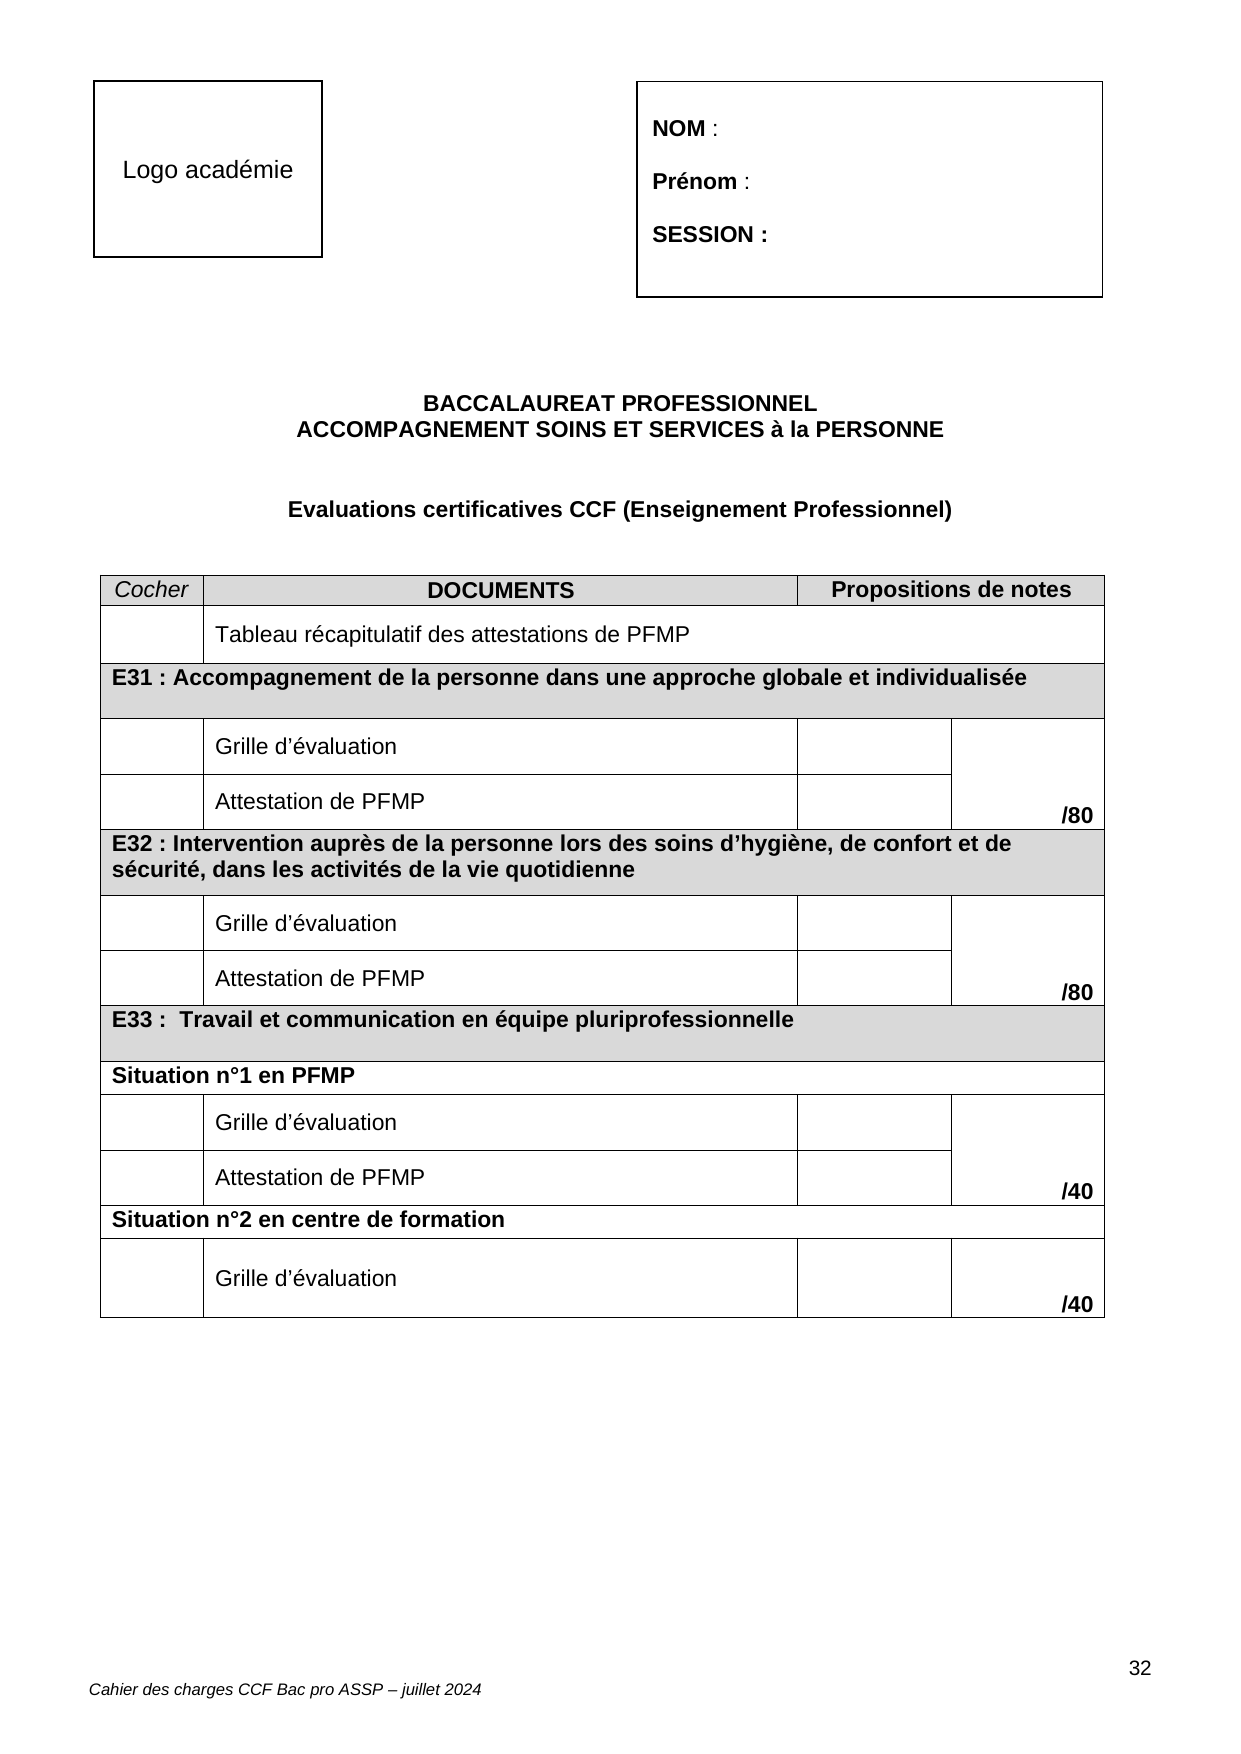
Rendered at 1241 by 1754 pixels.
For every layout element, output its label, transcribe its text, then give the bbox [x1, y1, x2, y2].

table_cell [798, 1151, 951, 1205]
table_header Propositions de notes [798, 576, 1104, 605]
table_cell [101, 1239, 203, 1317]
table_cell Situation n°2 en centre de formation [101, 1206, 1104, 1237]
table_cell Situation n°1 en PFMP [101, 1062, 1104, 1094]
text Evaluations certificatives CCF (Enseignement Professionnel) [89, 496, 1152, 522]
text BACCALAUREAT PROFESSIONNEL [89, 390, 1152, 416]
table_cell E32 : Intervention auprès de la personne lors des soins d’hygiène, de confort et de sécurité, dans les activités de la vie quotidienne [101, 830, 1104, 895]
table_cell [101, 1095, 203, 1149]
table_cell [798, 1239, 951, 1317]
table_header Cocher [101, 576, 203, 605]
table_cell E33 : Travail et communication en équipe pluriprofessionnelle [101, 1006, 1104, 1061]
table_cell Attestation de PFMP [204, 951, 797, 1005]
table_cell Grille d’évaluation [204, 1095, 797, 1149]
table_cell [798, 719, 951, 773]
table_cell Attestation de PFMP [204, 1151, 797, 1205]
table_cell [798, 951, 951, 1005]
table_cell /80 [952, 896, 1104, 1005]
table_cell /80 [952, 719, 1104, 829]
table_cell [101, 606, 203, 663]
table_cell [101, 1151, 203, 1205]
table_cell [101, 775, 203, 829]
table_cell Grille d’évaluation [204, 896, 797, 950]
table_cell [798, 896, 951, 950]
table_cell Grille d’évaluation [204, 719, 797, 773]
table_header DOCUMENTS [204, 576, 797, 605]
table_cell [798, 1095, 951, 1149]
text ACCOMPAGNEMENT SOINS ET SERVICES à la PERSONNE [89, 416, 1152, 443]
table_cell [101, 719, 203, 773]
table_cell /40 [952, 1239, 1104, 1317]
table_cell Tableau récapitulatif des attestations de PFMP [204, 606, 1104, 663]
table_cell Attestation de PFMP [204, 775, 797, 829]
table_cell /40 [952, 1095, 1104, 1205]
table_cell E31 : Accompagnement de la personne dans une approche globale et individualisée [101, 664, 1104, 718]
table_cell [798, 775, 951, 829]
table_cell [101, 896, 203, 950]
table_cell [101, 951, 203, 1005]
table_cell Grille d’évaluation [204, 1239, 797, 1317]
